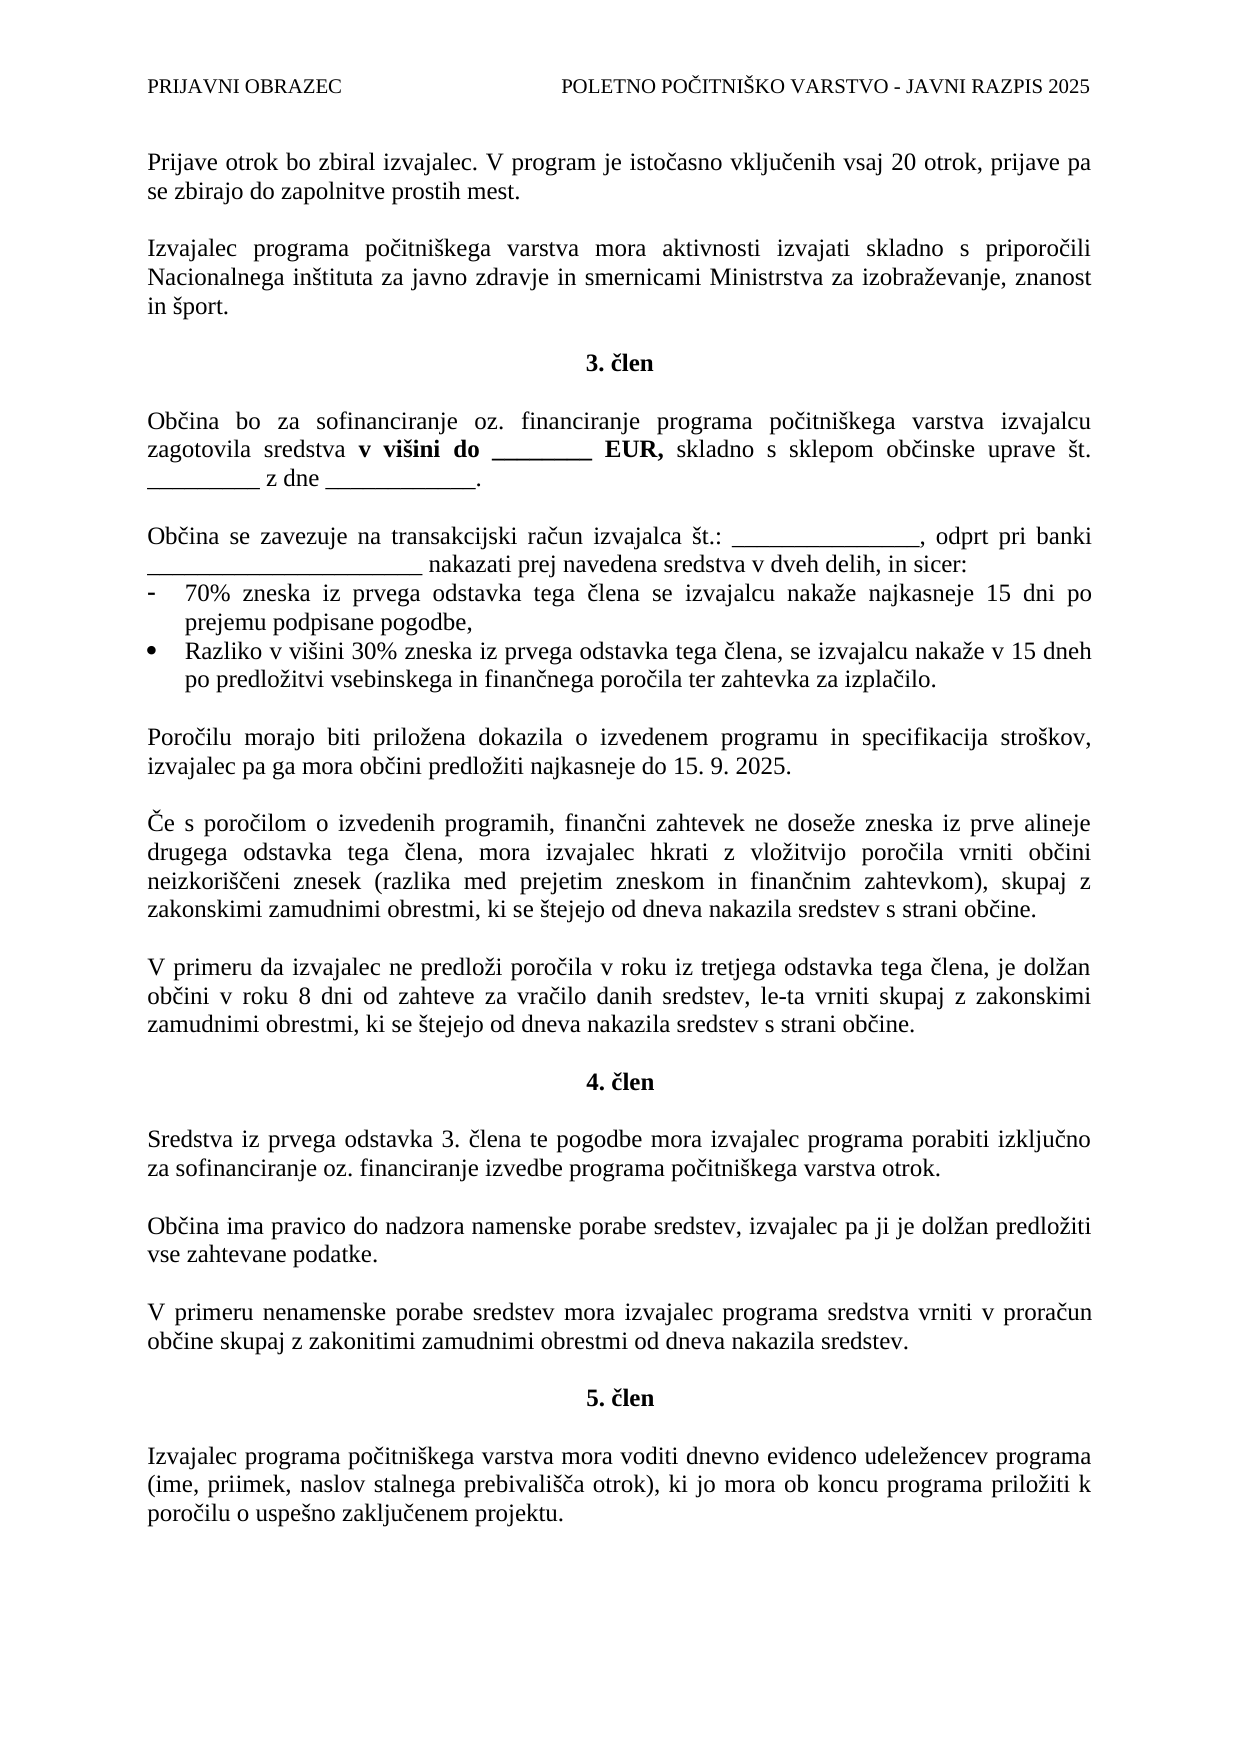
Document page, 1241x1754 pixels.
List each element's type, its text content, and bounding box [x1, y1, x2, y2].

text Občina bo za sofinanciranje oz. financiranje programa počitniškega varstva izvajalcu zagotovila sredstva v višini do ________ EUR, skladno s sklepom občinske uprave št. _________ z dne ____________. [147, 406, 1092, 492]
text Občina se zavezuje na transakcijski račun izvajalca št.: _______________, odprt pri banki ______________________ nakazati prej navedena sredstva v dveh delih, in sicer: [147, 521, 1093, 578]
text Prijave otrok bo zbiral izvajalec. V program je istočasno vključenih vsaj 20 otrok, prijave pa se zbirajo do zapolnitve prostih mest. [147, 147, 1092, 204]
text Poročilu morajo biti priložena dokazila o izvedenem programu in specifikacija stroškov, izvajalec pa ga mora občini predložiti najkasneje do 15. 9. 2025. [147, 722, 1092, 779]
text V primeru nenamenske porabe sredstev mora izvajalec programa sredstva vrniti v proračun občine skupaj z zakonitimi zamudnimi obrestmi od dneva nakazila sredstev. [147, 1297, 1093, 1354]
text Če s poročilom o izvedenih programih, finančni zahtevek ne doseže zneska iz prve alineje drugega odstavka tega člena, mora izvajalec hkrati z vložitvijo poročila vrniti občini neizkoriščeni znesek (razlika med prejetim zneskom in finančnim zahtevkom), skupaj z zakonskimi zamudnimi obrestmi, ki se štejejo od dneva nakazila sredstev s strani občine. [147, 808, 1092, 923]
text Občina ima pravico do nadzora namenske porabe sredstev, izvajalec pa ji je dolžan predložiti vse zahtevane podatke. [147, 1211, 1093, 1268]
list Razliko v višini 30% zneska iz prvega odstavka tega člena, se izvajalcu nakaže v 15 dneh po predložitvi vsebinskega in finančnega poročila ter zahtevka za izplačilo. [147, 636, 1093, 693]
list 70% zneska iz prvega odstavka tega člena se izvajalcu nakaže najkasneje 15 dni po prejemu podpisane pogodbe, [147, 578, 1093, 636]
text 5. člen [147, 1383, 1093, 1412]
text 3. člen [147, 348, 1092, 377]
text Izvajalec programa počitniškega varstva mora aktivnosti izvajati skladno s priporočili Nacionalnega inštituta za javno zdravje in smernicami Ministrstva za izobraževanje, znanost in šport. [147, 233, 1092, 319]
text Izvajalec programa počitniškega varstva mora voditi dnevno evidenco udeležencev programa (ime, priimek, naslov stalnega prebivališča otrok), ki jo mora ob koncu programa priložiti k poročilu o uspešno zaključenem projektu. [147, 1441, 1092, 1527]
text V primeru da izvajalec ne predloži poročila v roku iz tretjega odstavka tega člena, je dolžan občini v roku 8 dni od zahteve za vračilo danih sredstev, le-ta vrniti skupaj z zakonskimi zamudnimi obrestmi, ki se štejejo od dneva nakazila sredstev s strani občine. [147, 952, 1092, 1038]
text 4. člen [147, 1067, 1093, 1096]
text Sredstva iz prvega odstavka 3. člena te pogodbe mora izvajalec programa porabiti izključno za sofinanciranje oz. financiranje izvedbe programa počitniškega varstva otrok. [147, 1124, 1092, 1182]
